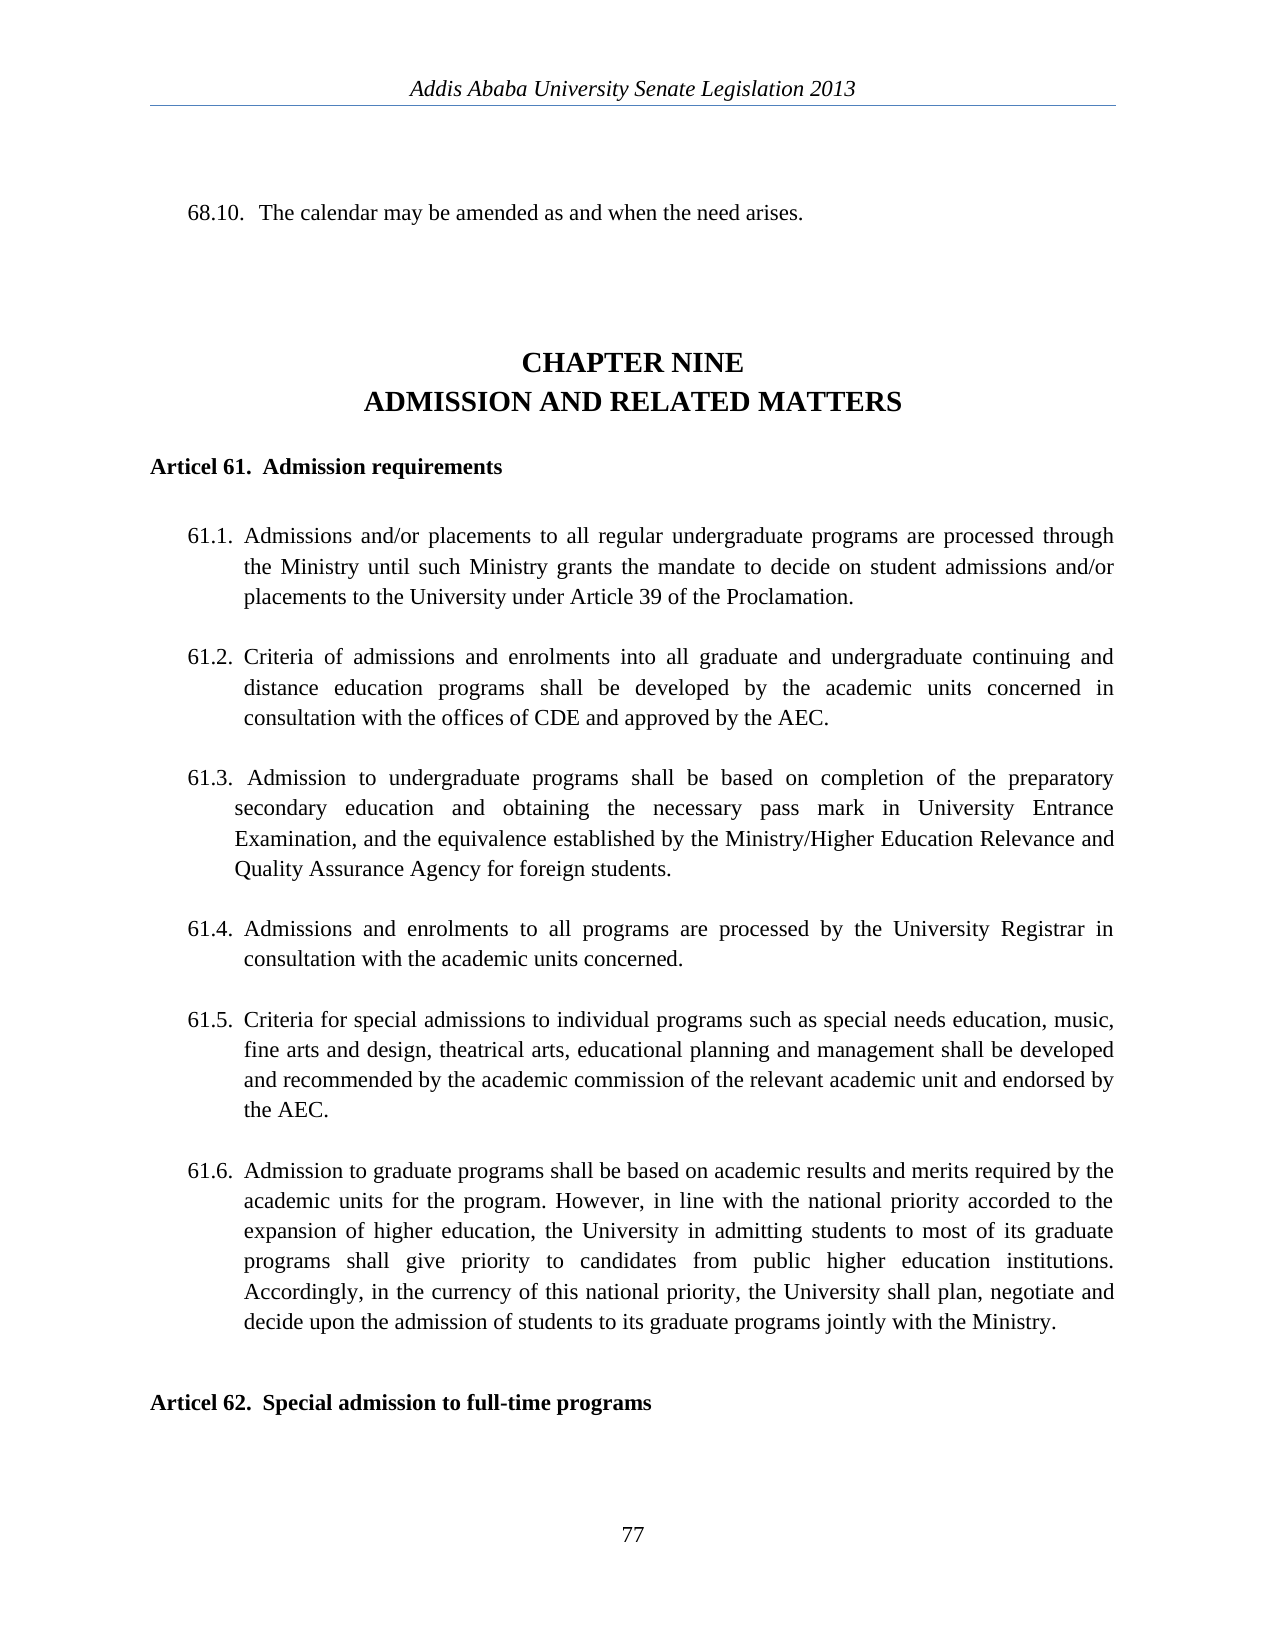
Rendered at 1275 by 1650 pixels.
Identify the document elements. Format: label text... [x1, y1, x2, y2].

list Criteria for special admissions to individual programs such as special needs education, music, fine arts and design, theatrical arts, educational planning and management shall be developed and recommended by the academic commission of the relevant academic unit and endorsed by the AEC. [187, 1006, 1116, 1123]
list The calendar may be amended as and when the need arises. [187, 199, 1116, 225]
list Admissions and/or placements to all regular undergraduate programs are processed through the Ministry until such Ministry grants the mandate to decide on student admissions and/or placements to the University under Article 39 of the Proclamation. [187, 522, 1116, 609]
list Special admission to full-time programs [150, 1389, 1116, 1416]
text ADMISSION AND RELATED MATTERS [150, 384, 1116, 418]
list Admission requirements [150, 453, 1116, 479]
list Admission to undergraduate programs shall be based on completion of the preparatory secondary education and obtaining the necessary pass mark in University Entrance Examination, and the equivalence established by the Ministry/Higher Education Relevance and Quality Assurance Agency for foreign students. [187, 764, 1116, 881]
text CHAPTER NINE [150, 346, 1116, 379]
list Admissions and enrolments to all programs are processed by the University Registrar in consultation with the academic units concerned. [187, 915, 1116, 972]
list Admission to graduate programs shall be based on academic results and merits required by the academic units for the program. However, in line with the national priority accorded to the expansion of higher education, the University in admitting students to most of its graduate programs shall give priority to candidates from public higher education institutions. Accordingly, in the currency of this national priority, the University shall plan, negotiate and decide upon the admission of students to its graduate programs jointly with the Ministry. [187, 1157, 1116, 1334]
list Criteria of admissions and enrolments into all graduate and undergraduate continuing and distance education programs shall be developed by the academic units concerned in consultation with the offices of CDE and approved by the AEC. [187, 643, 1116, 730]
